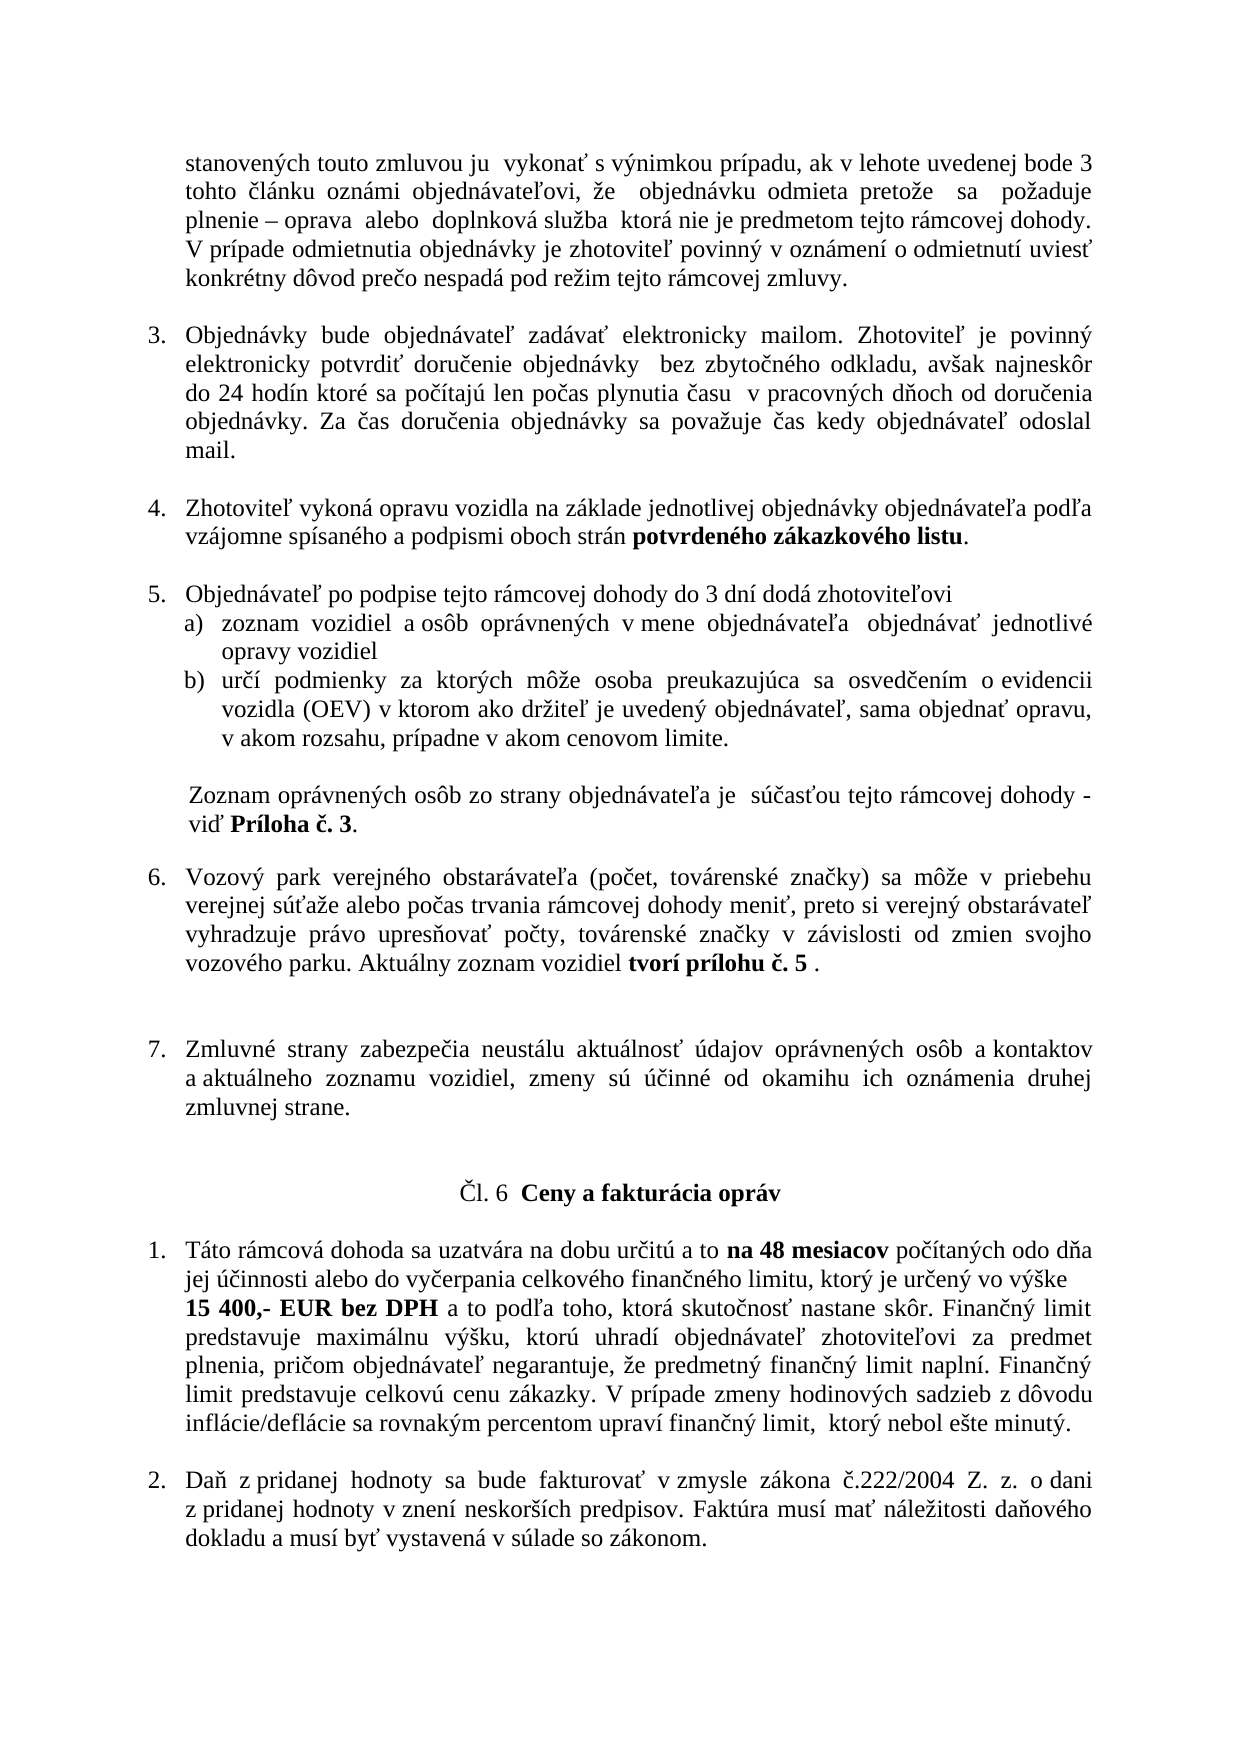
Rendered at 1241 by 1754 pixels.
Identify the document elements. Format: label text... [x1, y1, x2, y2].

text Čl. 6 Ceny a fakturácia opráv [148, 1178, 1093, 1207]
list Daň z pridanej hodnoty sa bude fakturovať v zmysle zákona č.222/2004 Z. z. o dani z pridanej hodnoty v znení neskorších predpisov. Faktúra musí mať náležitosti daňového dokladu a musí byť vystavená v súlade so zákonom. [148, 1465, 1093, 1552]
list zoznam vozidiel a osôb oprávnených v mene objednávateľa objednávať jednotlivé opravy vozidiel [184, 608, 1093, 665]
title Zmluvné strany zabezpečia neustálu aktuálnosť údajov oprávnených osôb a kontaktov a aktuálneho zoznamu vozidiel, zmeny sú účinné od okamihu ich oznámenia druhej zmluvnej strane. [148, 1034, 1093, 1120]
list Zhotoviteľ vykoná opravu vozidla na základe jednotlivej objednávky objednávateľa podľa vzájomne spísaného a podpismi oboch strán potvrdeného zákazkového listu. [148, 493, 1093, 550]
list určí podmienky za ktorých môže osoba preukazujúca sa osvedčením o evidencii vozidla (OEV) v ktorom ako držiteľ je uvedený objednávateľ, sama objednať opravu, v akom rozsahu, prípadne v akom cenovom limite. [184, 665, 1093, 751]
text Zoznam oprávnených osôb zo strany objednávateľa je súčasťou tejto rámcovej dohody - viď Príloha č. 3. [188, 780, 1093, 838]
list Vozový park verejného obstarávateľa (počet, továrenské značky) sa môže v priebehu verejnej súťaže alebo počas trvania rámcovej dohody meniť, preto si verejný obstarávateľ vyhradzuje právo upresňovať počty, továrenské značky v závislosti od zmien svojho vozového parku. Aktuálny zoznam vozidiel tvorí prílohu č. 5 . [148, 862, 1093, 977]
list Táto rámcová dohoda sa uzatvára na dobu určitú a to na 48 mesiacov počítaných odo dňa jej účinnosti alebo do vyčerpania celkového finančného limitu, ktorý je určený vo výške [148, 1235, 1093, 1293]
list Objednávateľ po podpise tejto rámcovej dohody do 3 dní dodá zhotoviteľovi [148, 579, 1093, 608]
list Objednávky bude objednávateľ zadávať elektronicky mailom. Zhotoviteľ je povinný elektronicky potvrdiť doručenie objednávky bez zbytočného odkladu, avšak najneskôr do 24 hodín ktoré sa počítajú len počas plynutia času v pracovných dňoch od doručenia objednávky. Za čas doručenia objednávky sa považuje čas kedy objednávateľ odoslal mail. [148, 320, 1093, 464]
list 15 400,- EUR bez DPH a to podľa toho, ktorá skutočnosť nastane skôr. Finančný limit predstavuje maximálnu výšku, ktorú uhradí objednávateľ zhotoviteľovi za predmet plnenia, pričom objednávateľ negarantuje, že predmetný finančný limit naplní. Finančný limit predstavuje celkovú cenu zákazky. V prípade zmeny hodinových sadzieb z dôvodu inflácie/deflácie sa rovnakým percentom upraví finančný limit, ktorý nebol ešte minutý. [185, 1293, 1093, 1437]
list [148, 148, 1093, 291]
